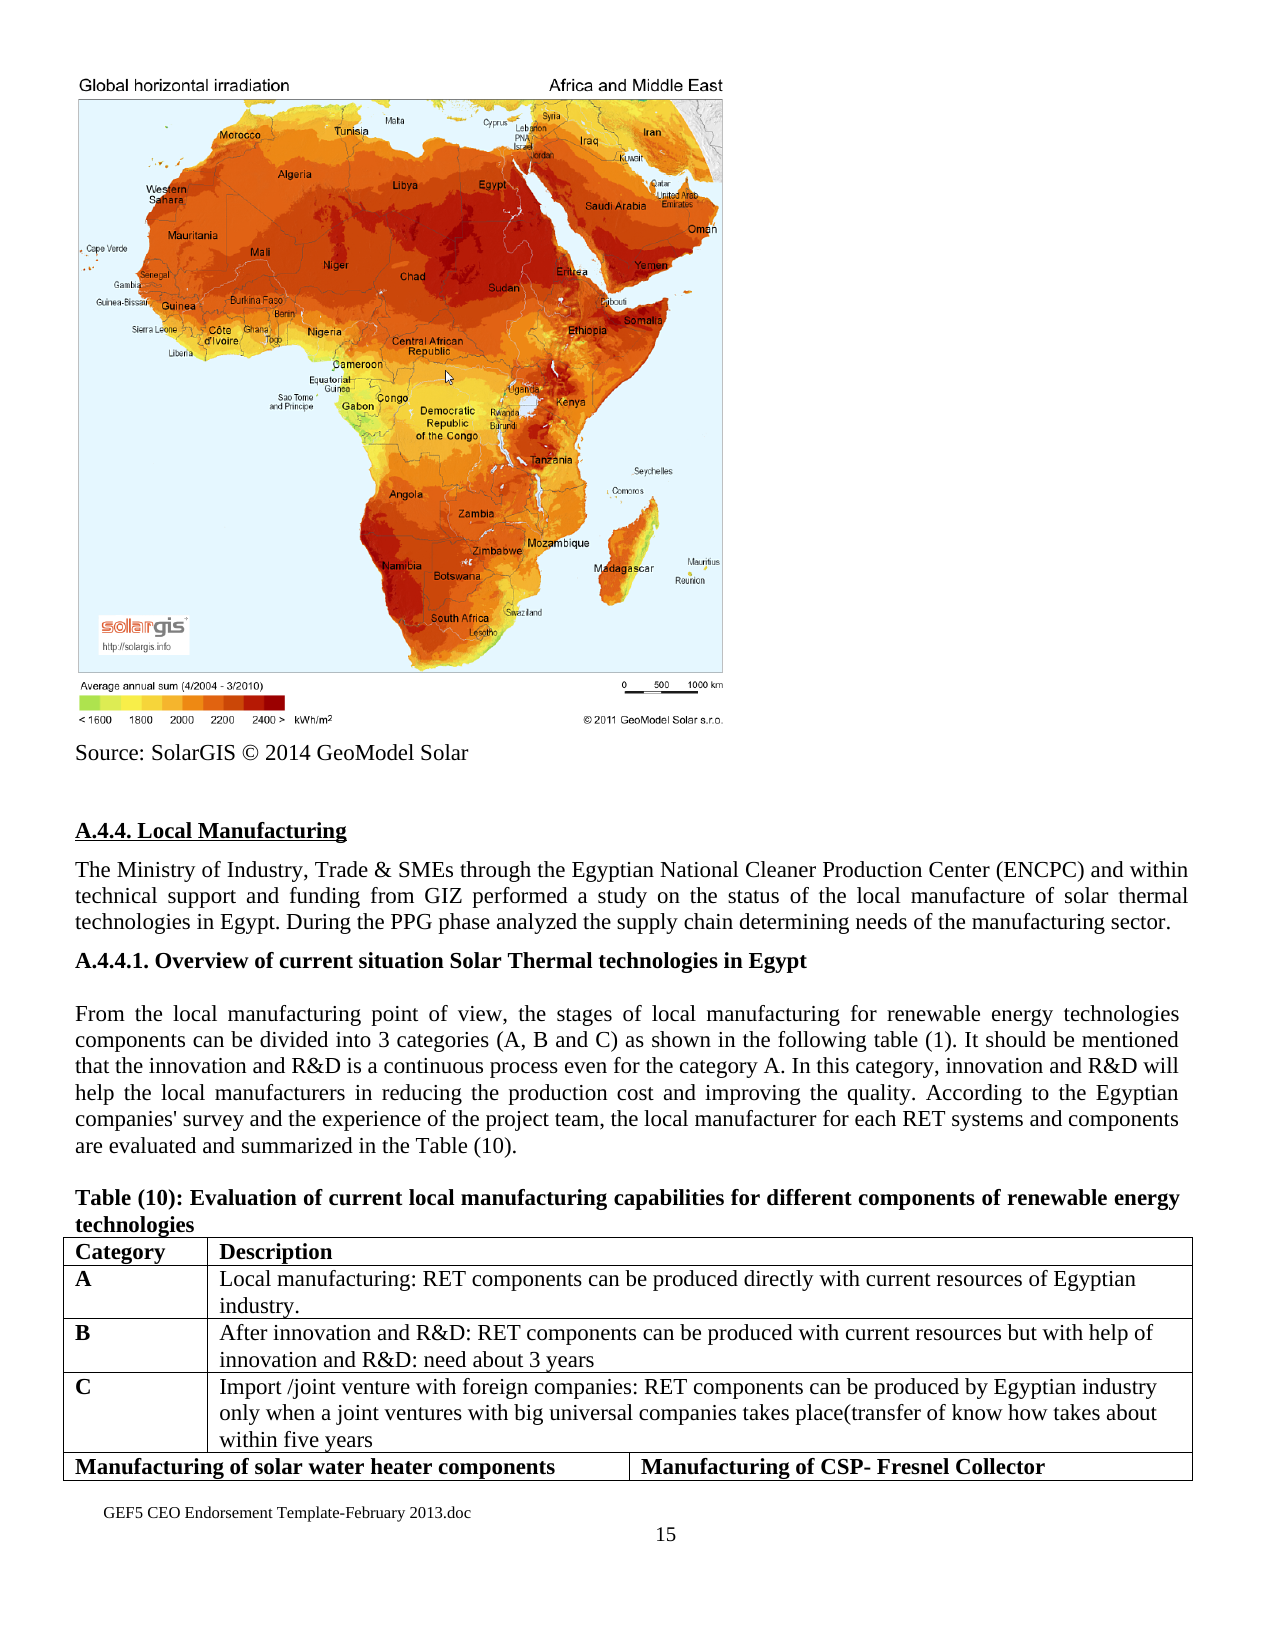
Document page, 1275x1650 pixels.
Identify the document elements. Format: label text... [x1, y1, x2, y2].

table_cell Local manufacturing: RET components can be produced directly with current resources of Egyptian industry. [208, 1266, 1192, 1318]
table_header Category [64, 1238, 207, 1264]
text Source: SolarGIS © 2014 GeoModel Solar [75, 739, 1191, 765]
picture [75, 75, 725, 727]
table_cell Import /joint venture with foreign companies: RET components can be produced by Egyptian industry only when a joint ventures with big universal companies takes place(transfer of know how takes about within five years [208, 1373, 1192, 1452]
table_cell Manufacturing of CSP- Fresnel Collector [630, 1453, 1192, 1479]
table_header Description [208, 1238, 1192, 1264]
table_cell C [64, 1373, 207, 1452]
text The Ministry of Industry, Trade & SMEs through the Egyptian National Cleaner Production Center (ENCPC) and within technical support and funding from GIZ performed a study on the status of the local manufacture of solar thermal technologies in Egypt. During the PPG phase analyzed the supply chain determining needs of the manufacturing sector. [75, 856, 1191, 935]
table_cell Manufacturing of solar water heater components [64, 1453, 629, 1479]
text Table (10): Evaluation of current local manufacturing capabilities for different components of renewable energy technologies [75, 1184, 1181, 1237]
table_cell After innovation and R&D: RET components can be produced with current resources but with help of innovation and R&D: need about 3 years [208, 1319, 1192, 1372]
subtitle A.4.4.1. Overview of current situation Solar Thermal technologies in Egypt [75, 947, 1181, 973]
table_cell A [64, 1266, 207, 1318]
text A.4.4. Local Manufacturing [75, 817, 1191, 843]
text From the local manufacturing point of view, the stages of local manufacturing for renewable energy technologies components can be divided into 3 categories (A, B and C) as shown in the following table (1). It should be mentioned that the innovation and R&D is a continuous process even for the category A. In this category, innovation and R&D will help the local manufacturers in reducing the production cost and improving the quality. According to the Egyptian companies' survey and the experience of the project team, the local manufacturer for each RET systems and components are evaluated and summarized in the Table (10). [75, 1000, 1181, 1158]
table_cell B [64, 1319, 207, 1372]
